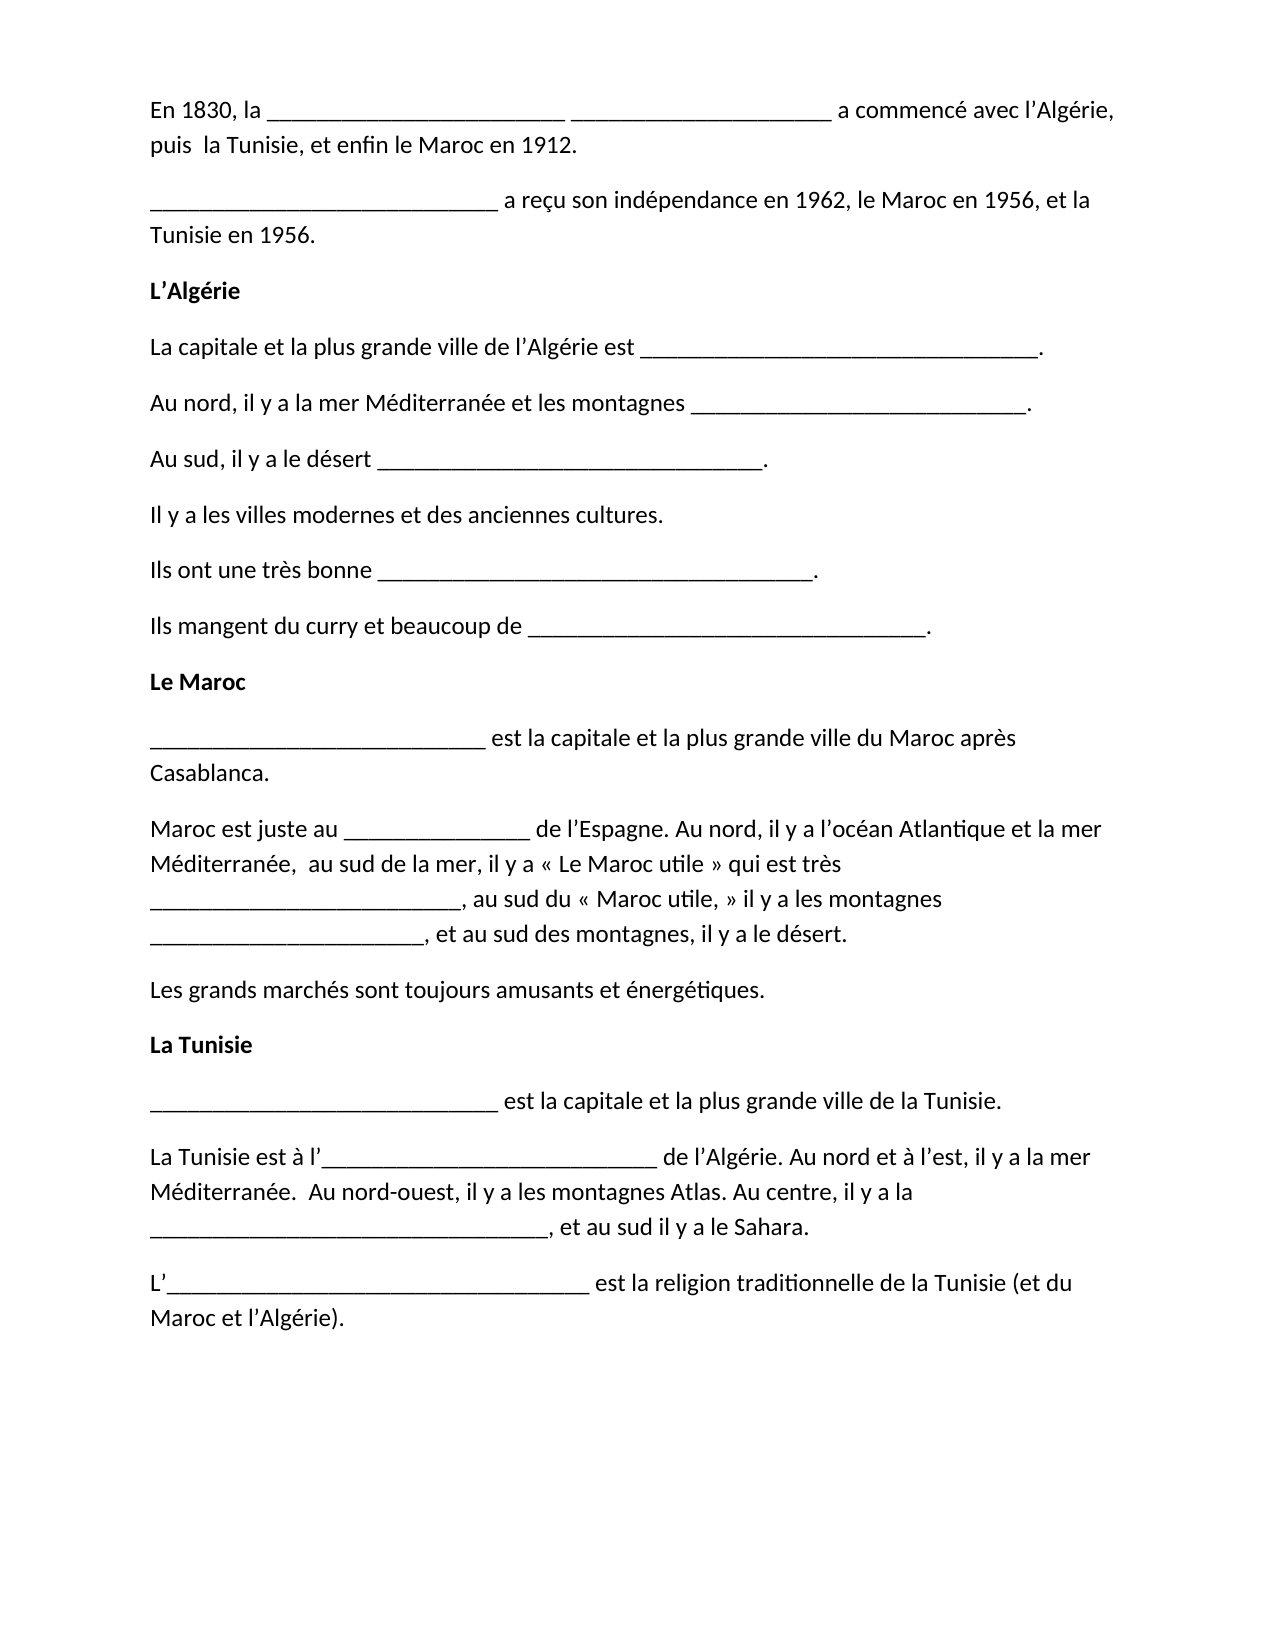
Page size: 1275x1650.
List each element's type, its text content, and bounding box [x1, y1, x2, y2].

text Ils ont une très bonne ___________________________________. [150, 554, 1125, 585]
text Maroc est juste au _______________ de l’Espagne. Au nord, il y a l’océan Atlantique et la mer Méditerranée, au sud de la mer, il y a « Le Maroc utile » qui est très _________________________, au sud du « Maroc utile, » il y a les montagnes ______________________, et au sud des montagnes, il y a le désert. [150, 813, 1125, 948]
text L’__________________________________ est la religion traditionnelle de la Tunisie (et du Maroc et l’Algérie). [150, 1267, 1125, 1333]
text Au sud, il y a le désert _______________________________. [150, 443, 1125, 473]
text Au nord, il y a la mer Méditerranée et les montagnes ___________________________. [150, 387, 1125, 418]
text L’Algérie [150, 275, 1125, 306]
text La Tunisie [150, 1029, 1125, 1060]
text La capitale et la plus grande ville de l’Algérie est ________________________________. [150, 331, 1125, 362]
text Il y a les villes modernes et des anciennes cultures. [150, 499, 1125, 529]
text ____________________________ a reçu son indépendance en 1962, le Maroc en 1956, et la Tunisie en 1956. [150, 184, 1125, 250]
text Le Maroc [150, 666, 1125, 697]
text Les grands marchés sont toujours amusants et énergétiques. [150, 974, 1125, 1004]
text En 1830, la ________________________ _____________________ a commencé avec l’Algérie, puis la Tunisie, et enfin le Maroc en 1912. [150, 94, 1125, 159]
text La Tunisie est à l’___________________________ de l’Algérie. Au nord et à l’est, il y a la mer Méditerranée. Au nord-ouest, il y a les montagnes Atlas. Au centre, il y a la ________________________________, et au sud il y a le Sahara. [150, 1141, 1125, 1242]
text Ils mangent du curry et beaucoup de ________________________________. [150, 610, 1125, 641]
text ____________________________ est la capitale et la plus grande ville de la Tunisie. [150, 1085, 1125, 1116]
text ___________________________ est la capitale et la plus grande ville du Maroc après Casablanca. [150, 722, 1125, 788]
